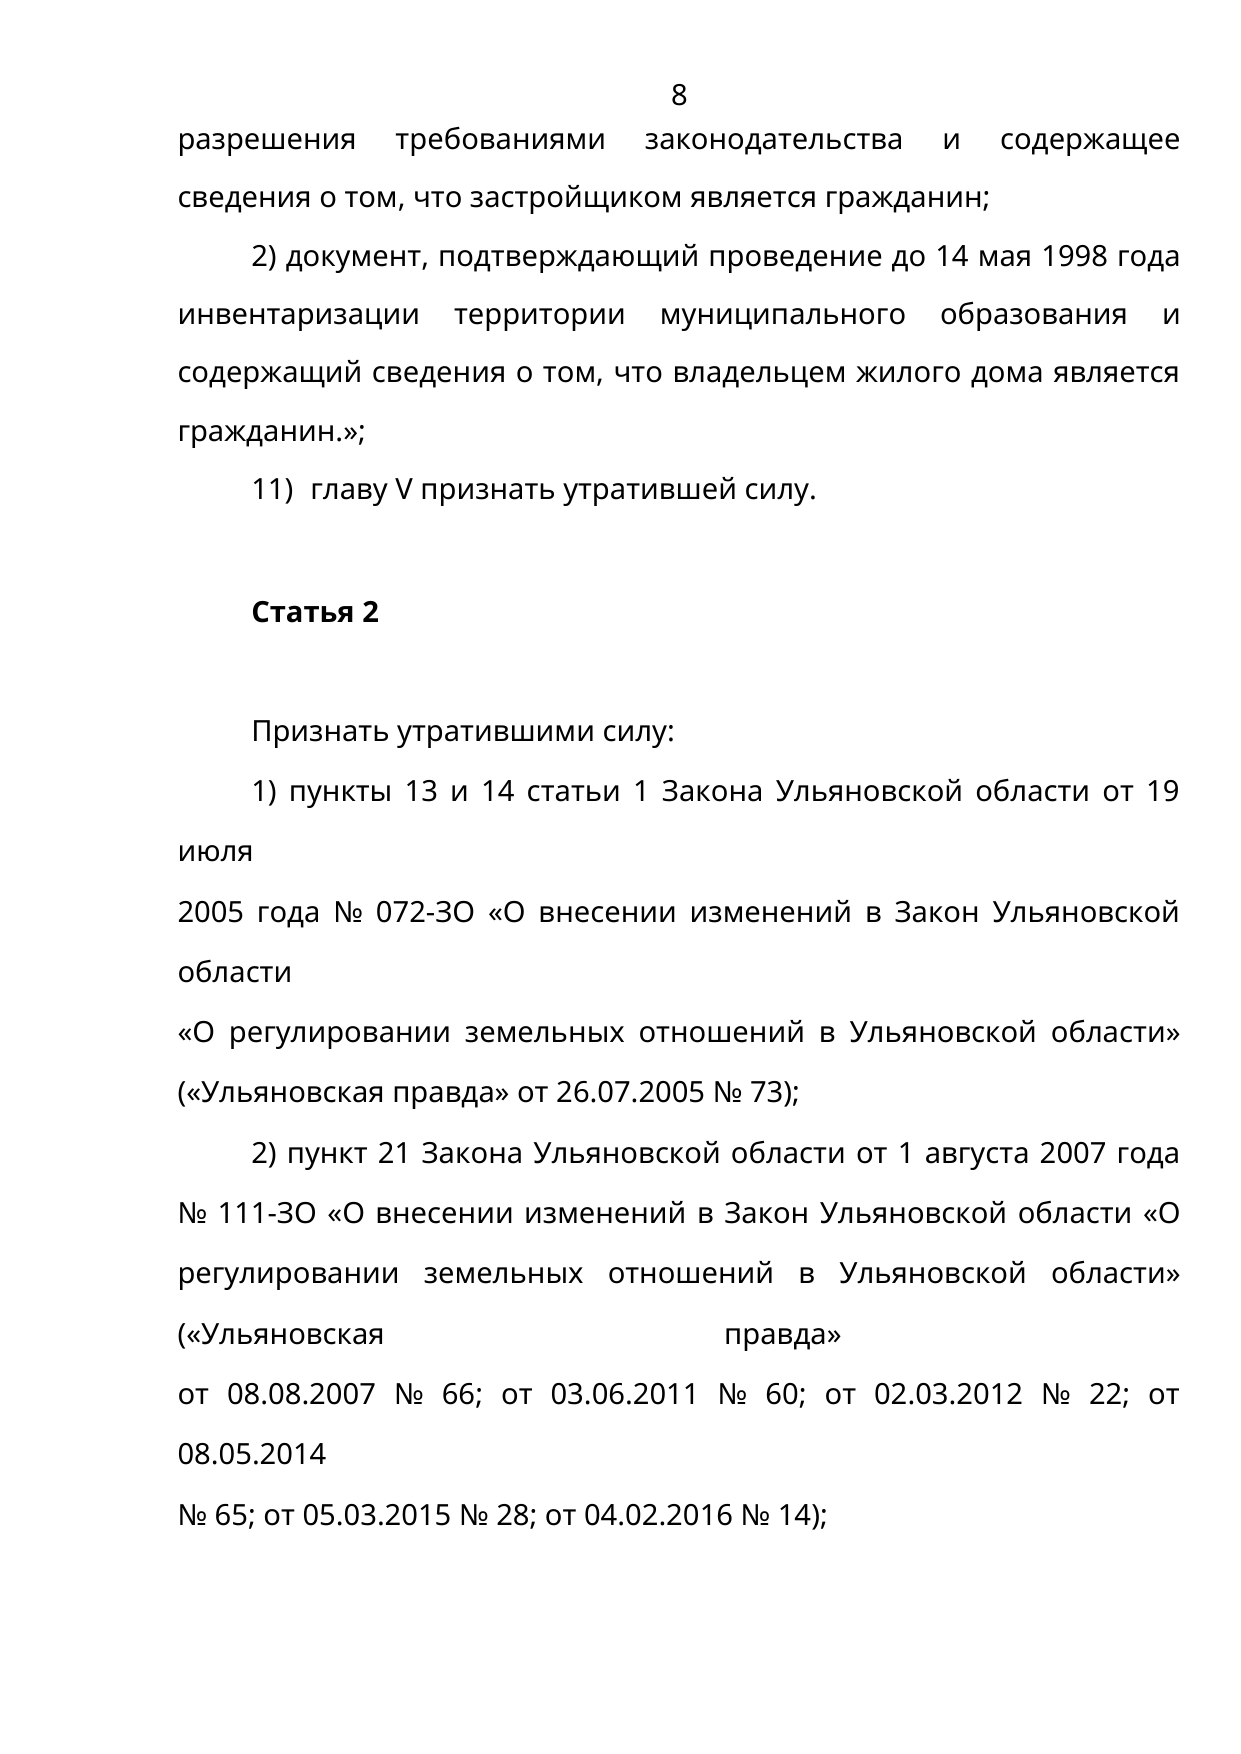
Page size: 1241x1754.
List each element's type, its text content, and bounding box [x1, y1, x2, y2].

text Признать утратившими силу: [177, 710, 1181, 749]
text 2) документ, подтверждающий проведение до 14 мая 1998 года инвентаризации территории муниципального образования и содержащий сведения о том, что владельцем жилого дома является гражданин.»; [177, 235, 1181, 449]
text 2) пункт 21 Закона Ульяновской области от 1 августа 2007 года № 111-ЗО «О внесении изменений в Закон Ульяновской области «О регулировании земельных отношений в Ульяновской области» («Ульяновская правда» от 08.08.2007 № 66; от 03.06.2011 № 60; от 02.03.2012 № 22; от 08.05.2014 № 65; от 05.03.2015 № 28; от 04.02.2016 № 14); [177, 1132, 1181, 1534]
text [177, 118, 1181, 216]
text Статья 2 [177, 591, 1181, 631]
text 1) пункты 13 и 14 статьи 1 Закона Ульяновской области от 19 июля 2005 года № 072-ЗО «О внесении изменений в Закон Ульяновской области «О регулировании земельных отношений в Ульяновской области» («Ульяновская правда» от 26.07.2005 № 73); [177, 770, 1181, 1111]
list главу V признать утратившей силу. [177, 468, 1181, 508]
